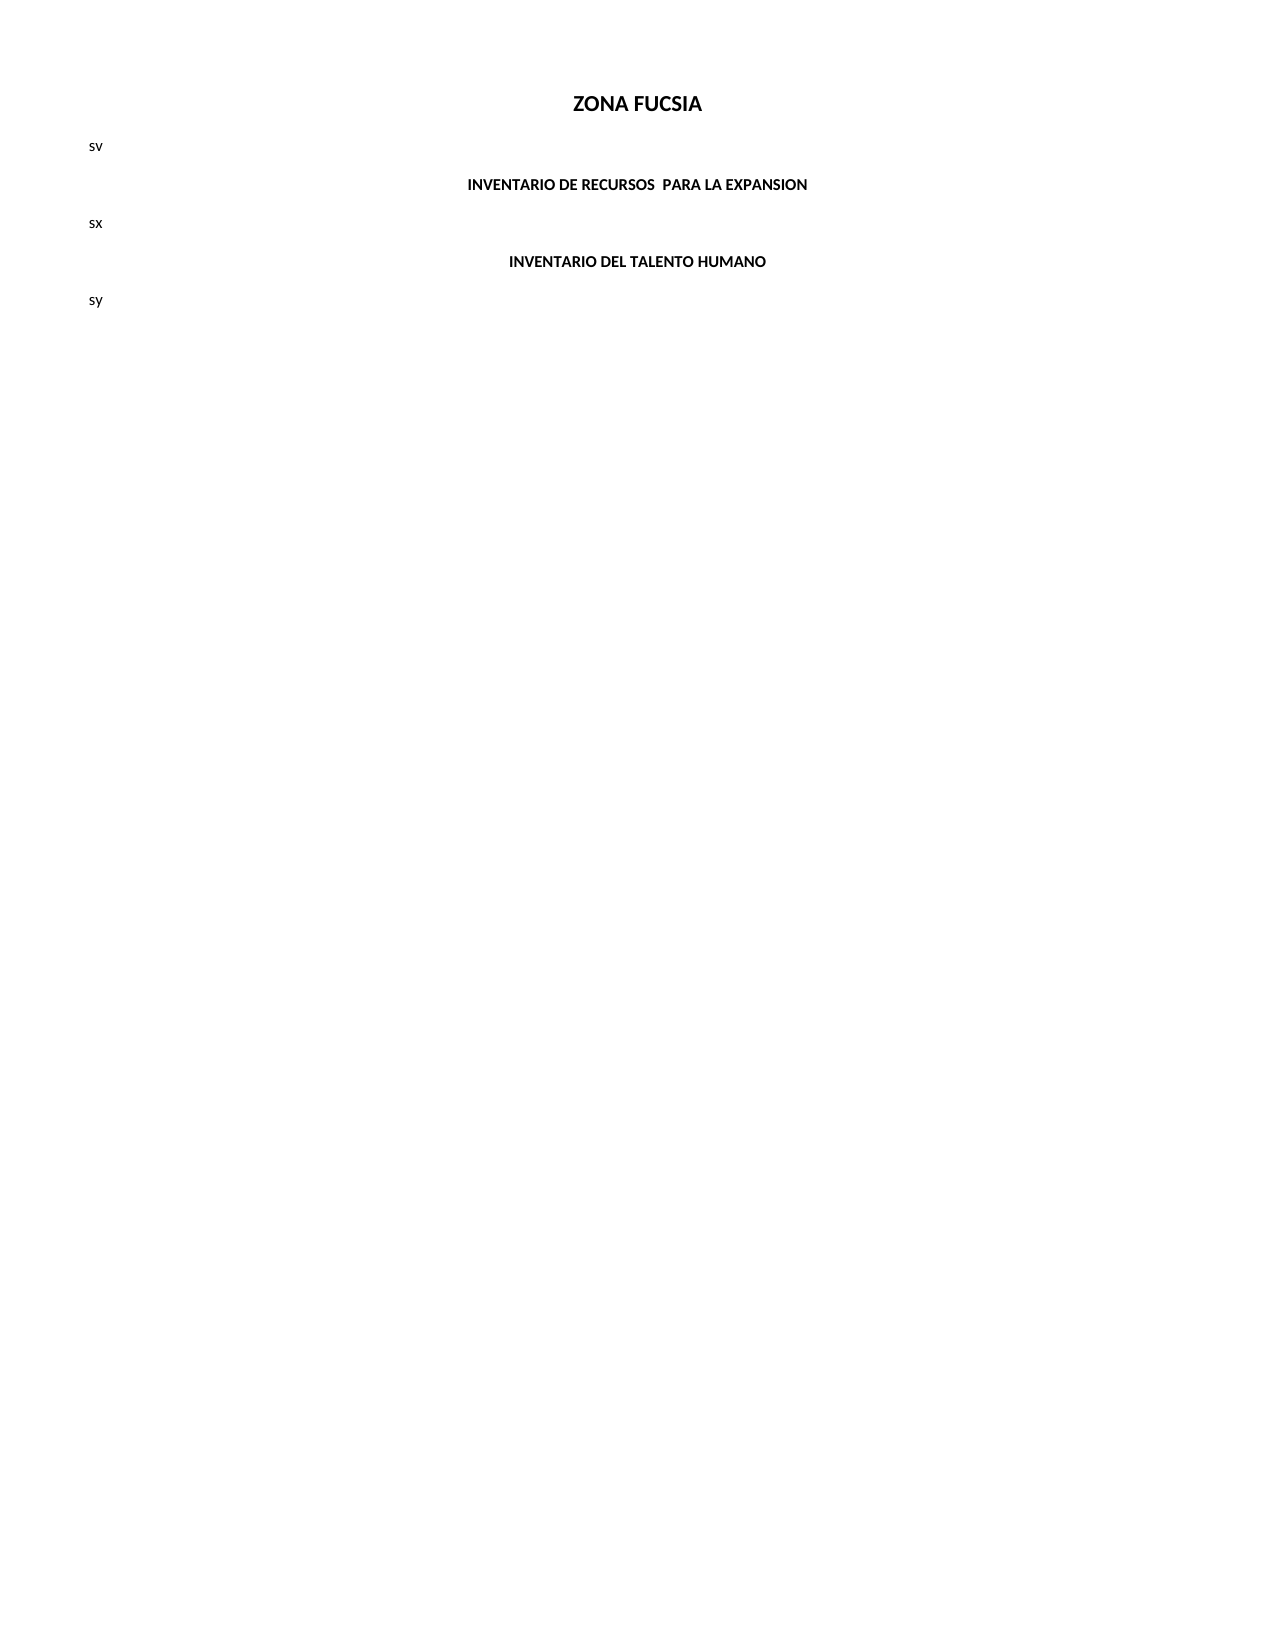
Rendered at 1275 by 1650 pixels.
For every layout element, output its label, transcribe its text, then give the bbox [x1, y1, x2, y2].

text sx [89, 213, 1186, 233]
text INVENTARIO DE RECURSOS PARA LA EXPANSION [89, 174, 1186, 194]
text sv [89, 136, 1186, 156]
text sy [89, 290, 1186, 310]
text ZONA FUCSIA [89, 89, 1186, 117]
text INVENTARIO DEL TALENTO HUMANO [89, 251, 1186, 271]
